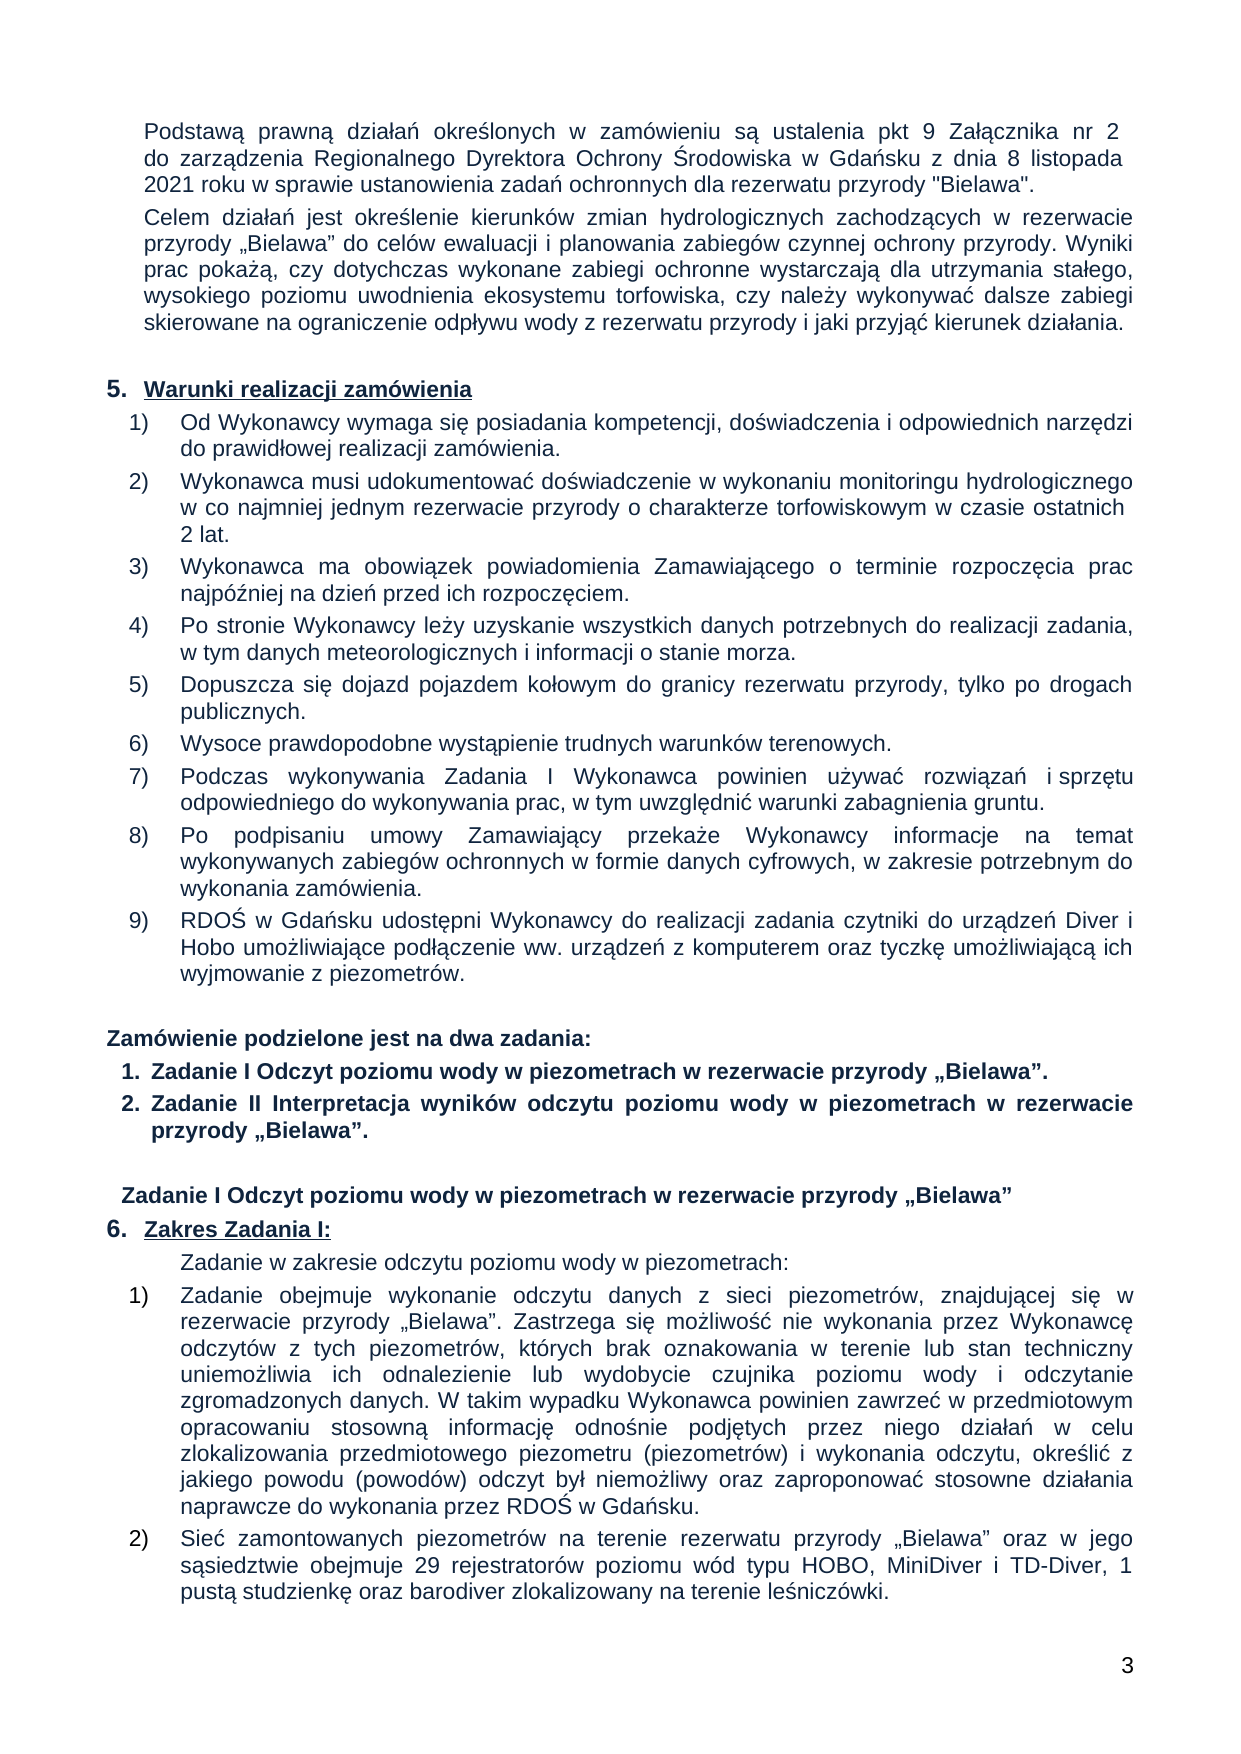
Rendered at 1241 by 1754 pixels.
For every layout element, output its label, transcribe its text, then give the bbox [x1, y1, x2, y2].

list Wykonawca ma obowiązek powiadomienia Zamawiającego o terminie rozpoczęcia prac najpóźniej na dzień przed ich rozpoczęciem. [128, 553, 1134, 606]
list RDOŚ w Gdańsku udostępni Wykonawcy do realizacji zadania czytniki do urządzeń Diver i Hobo umożliwiające podłączenie ww. urządzeń z komputerem oraz tyczkę umożliwiającą ich wyjmowanie z piezometrów. [128, 907, 1134, 986]
list Po podpisaniu umowy Zamawiający przekaże Wykonawcy informacje na temat wykonywanych zabiegów ochronnych w formie danych cyfrowych, w zakresie potrzebnym do wykonania zamówienia. [128, 822, 1134, 901]
list Od Wykonawcy wymaga się posiadania kompetencji, doświadczenia i odpowiednich narzędzi do prawidłowej realizacji zamówienia. [128, 409, 1134, 462]
list Zadanie I Odczyt poziomu wody w piezometrach w rezerwacie przyrody „Bielawa”. [121, 1058, 1134, 1084]
text Podstawą prawną działań określonych w zamówieniu są ustalenia pkt 9 Załącznika nr 2 do zarządzenia Regionalnego Dyrektora Ochrony Środowiska w Gdańsku z dnia 8 listopada 2021 roku w sprawie ustanowienia zadań ochronnych dla rezerwatu przyrody "Bielawa". [143, 118, 1134, 197]
list Dopuszcza się dojazd pojazdem kołowym do granicy rezerwatu przyrody, tylko po drogach publicznych. [128, 671, 1134, 724]
text Celem działań jest określenie kierunków zmian hydrologicznych zachodzących w rezerwacie przyrody „Bielawa” do celów ewaluacji i planowania zabiegów czynnej ochrony przyrody. Wyniki prac pokażą, czy dotychczas wykonane zabiegi ochronne wystarczają dla utrzymania stałego, wysokiego poziomu uwodnienia ekosystemu torfowiska, czy należy wykonywać dalsze zabiegi skierowane na ograniczenie odpływu wody z rezerwatu przyrody i jaki przyjąć kierunek działania. [143, 203, 1134, 335]
list Warunki realizacji zamówienia [106, 374, 1134, 403]
list Sieć zamontowanych piezometrów na terenie rezerwatu przyrody „Bielawa” oraz w jego sąsiedztwie obejmuje 29 rejestratorów poziomu wód typu HOBO, MiniDiver i TD-Diver, 1 pustą studzienkę oraz barodiver zlokalizowany na terenie leśniczówki. [128, 1525, 1134, 1604]
list Zadanie II Interpretacja wyników odczytu poziomu wody w piezometrach w rezerwacie przyrody „Bielawa”. [121, 1090, 1134, 1143]
list Wykonawca musi udokumentować doświadczenie w wykonaniu monitoringu hydrologicznego w co najmniej jednym rezerwacie przyrody o charakterze torfowiskowym w czasie ostatnich 2 lat. [128, 468, 1134, 547]
text Zamówienie podzielone jest na dwa zadania: [106, 1025, 1134, 1051]
text Zadanie I Odczyt poziomu wody w piezometrach w rezerwacie przyrody „Bielawa” [121, 1182, 1134, 1208]
list Podczas wykonywania Zadania I Wykonawca powinien używać rozwiązań i sprzętu odpowiedniego do wykonywania prac, w tym uwzględnić warunki zabagnienia gruntu. [128, 763, 1134, 816]
list Zakres Zadania I: [106, 1214, 1134, 1243]
text Zadanie w zakresie odczytu poziomu wody w piezometrach: [180, 1249, 1134, 1276]
list Po stronie Wykonawcy leży uzyskanie wszystkich danych potrzebnych do realizacji zadania, w tym danych meteorologicznych i informacji o stanie morza. [128, 612, 1134, 665]
list Zadanie obejmuje wykonanie odczytu danych z sieci piezometrów, znajdującej się w rezerwacie przyrody „Bielawa”. Zastrzega się możliwość nie wykonania przez Wykonawcę odczytów z tych piezometrów, których brak oznakowania w terenie lub stan techniczny uniemożliwia ich odnalezienie lub wydobycie czujnika poziomu wody i odczytanie zgromadzonych danych. W takim wypadku Wykonawca powinien zawrzeć w przedmiotowym opracowaniu stosowną informację odnośnie podjętych przez niego działań w celu zlokalizowania przedmiotowego piezometru (piezometrów) i wykonania odczytu, określić z jakiego powodu (powodów) odczyt był niemożliwy oraz zaproponować stosowne działania naprawcze do wykonania przez RDOŚ w Gdańsku. [128, 1282, 1134, 1519]
list Wysoce prawdopodobne wystąpienie trudnych warunków terenowych. [128, 730, 1134, 757]
